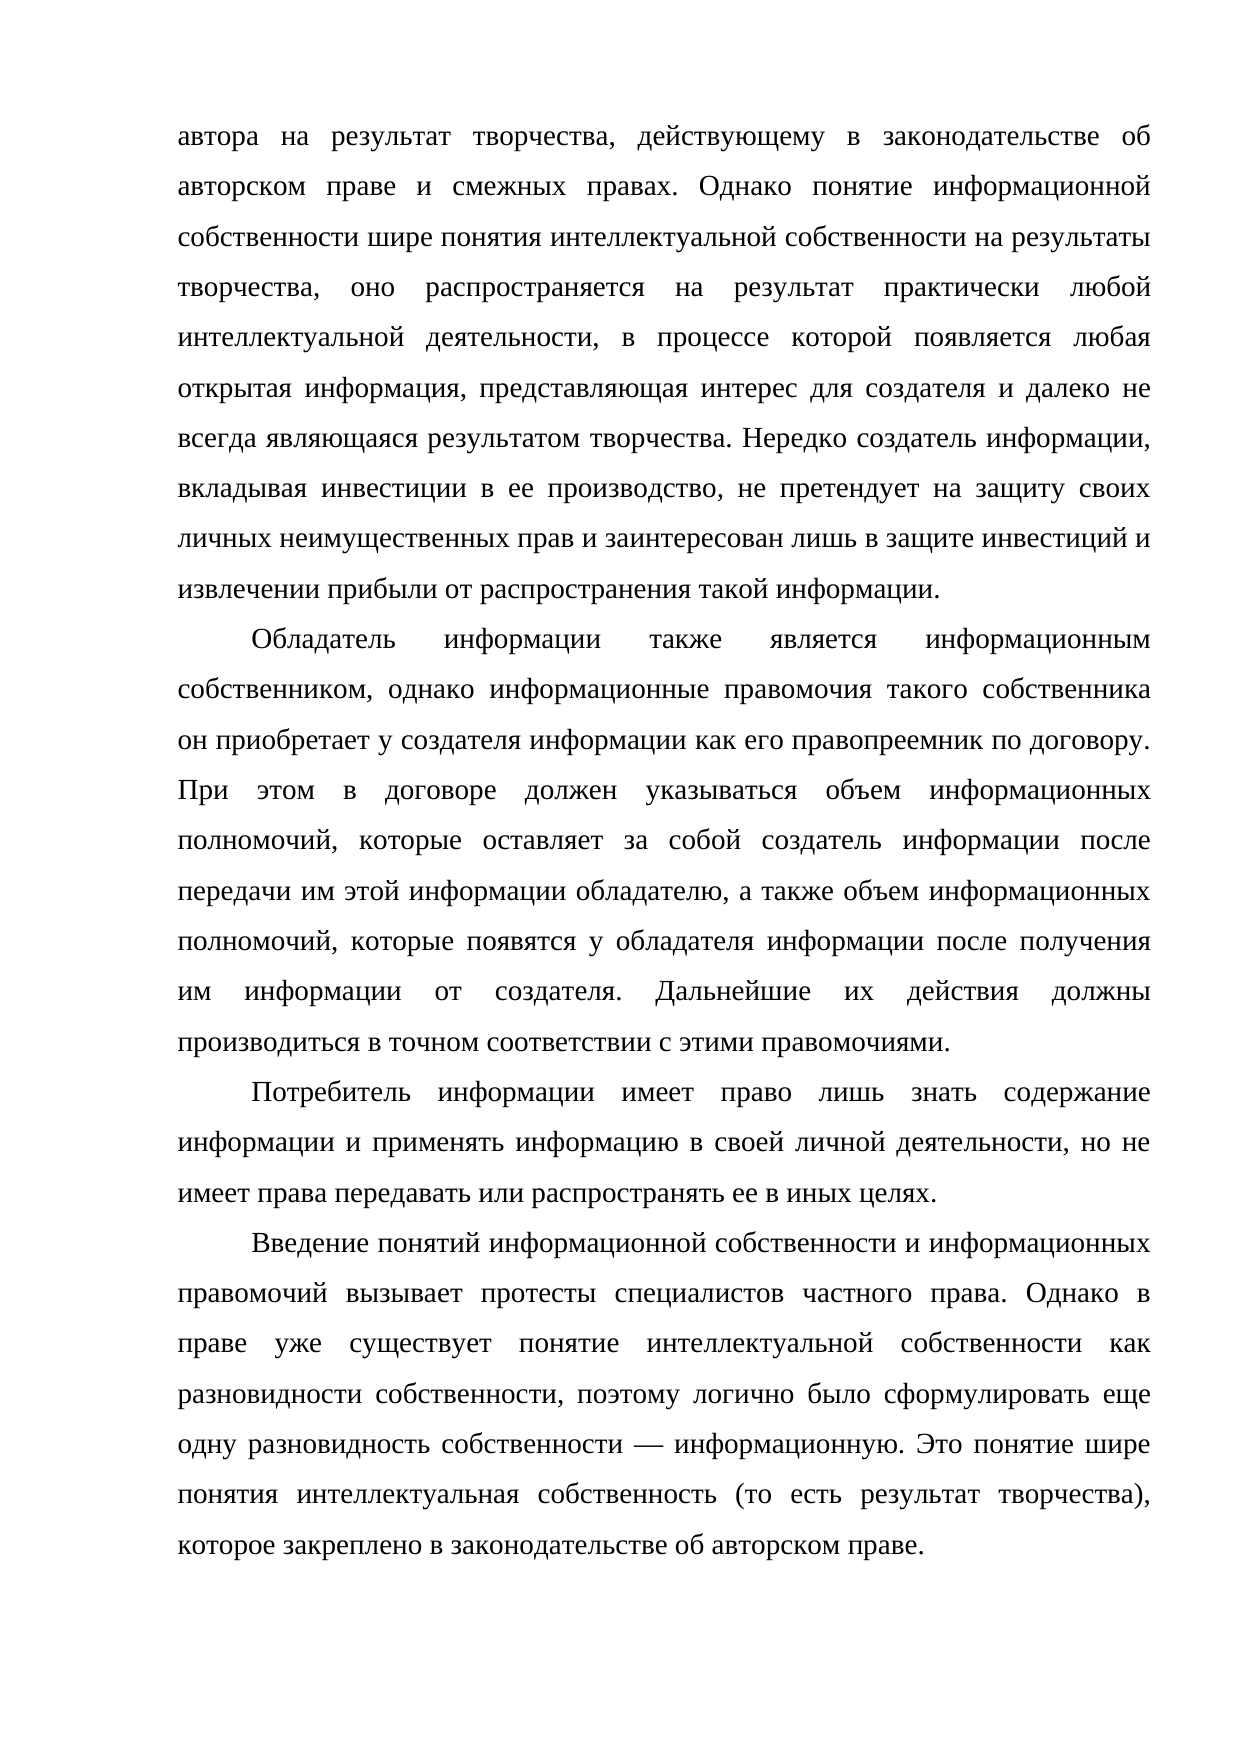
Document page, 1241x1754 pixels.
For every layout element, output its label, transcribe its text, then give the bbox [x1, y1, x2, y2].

text Введение понятий информационной собственности и информационных правомочий вызывает протесты специалистов частного права. Однако в праве уже существует понятие интеллектуальной собственности как разновидности собственности, поэтому логично было сформулировать еще одну разновидность собственности — информационную. Это понятие шире понятия интеллектуальная собственность (то есть результат творчества), которое закреплено в законодательстве об авторском праве. [177, 1225, 1152, 1560]
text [177, 118, 1152, 604]
text Обладатель информации также является информационным собственником, однако информационные правомочия такого собственника он приобретает у создателя информации как его правопреемник по договору. При этом в договоре должен указываться объем информационных полномочий, которые оставляет за собой создатель информации после передачи им этой информации обладателю, а также объем информационных полномочий, которые появятся у обладателя информации после получения им информации от создателя. Дальнейшие их действия должны производиться в точном соответствии с этими правомочиями. [177, 621, 1152, 1057]
text Потребитель информации имеет право лишь знать содержание информации и применять информацию в своей личной деятельности, но не имеет права передавать или распространять ее в иных целях. [177, 1074, 1152, 1208]
